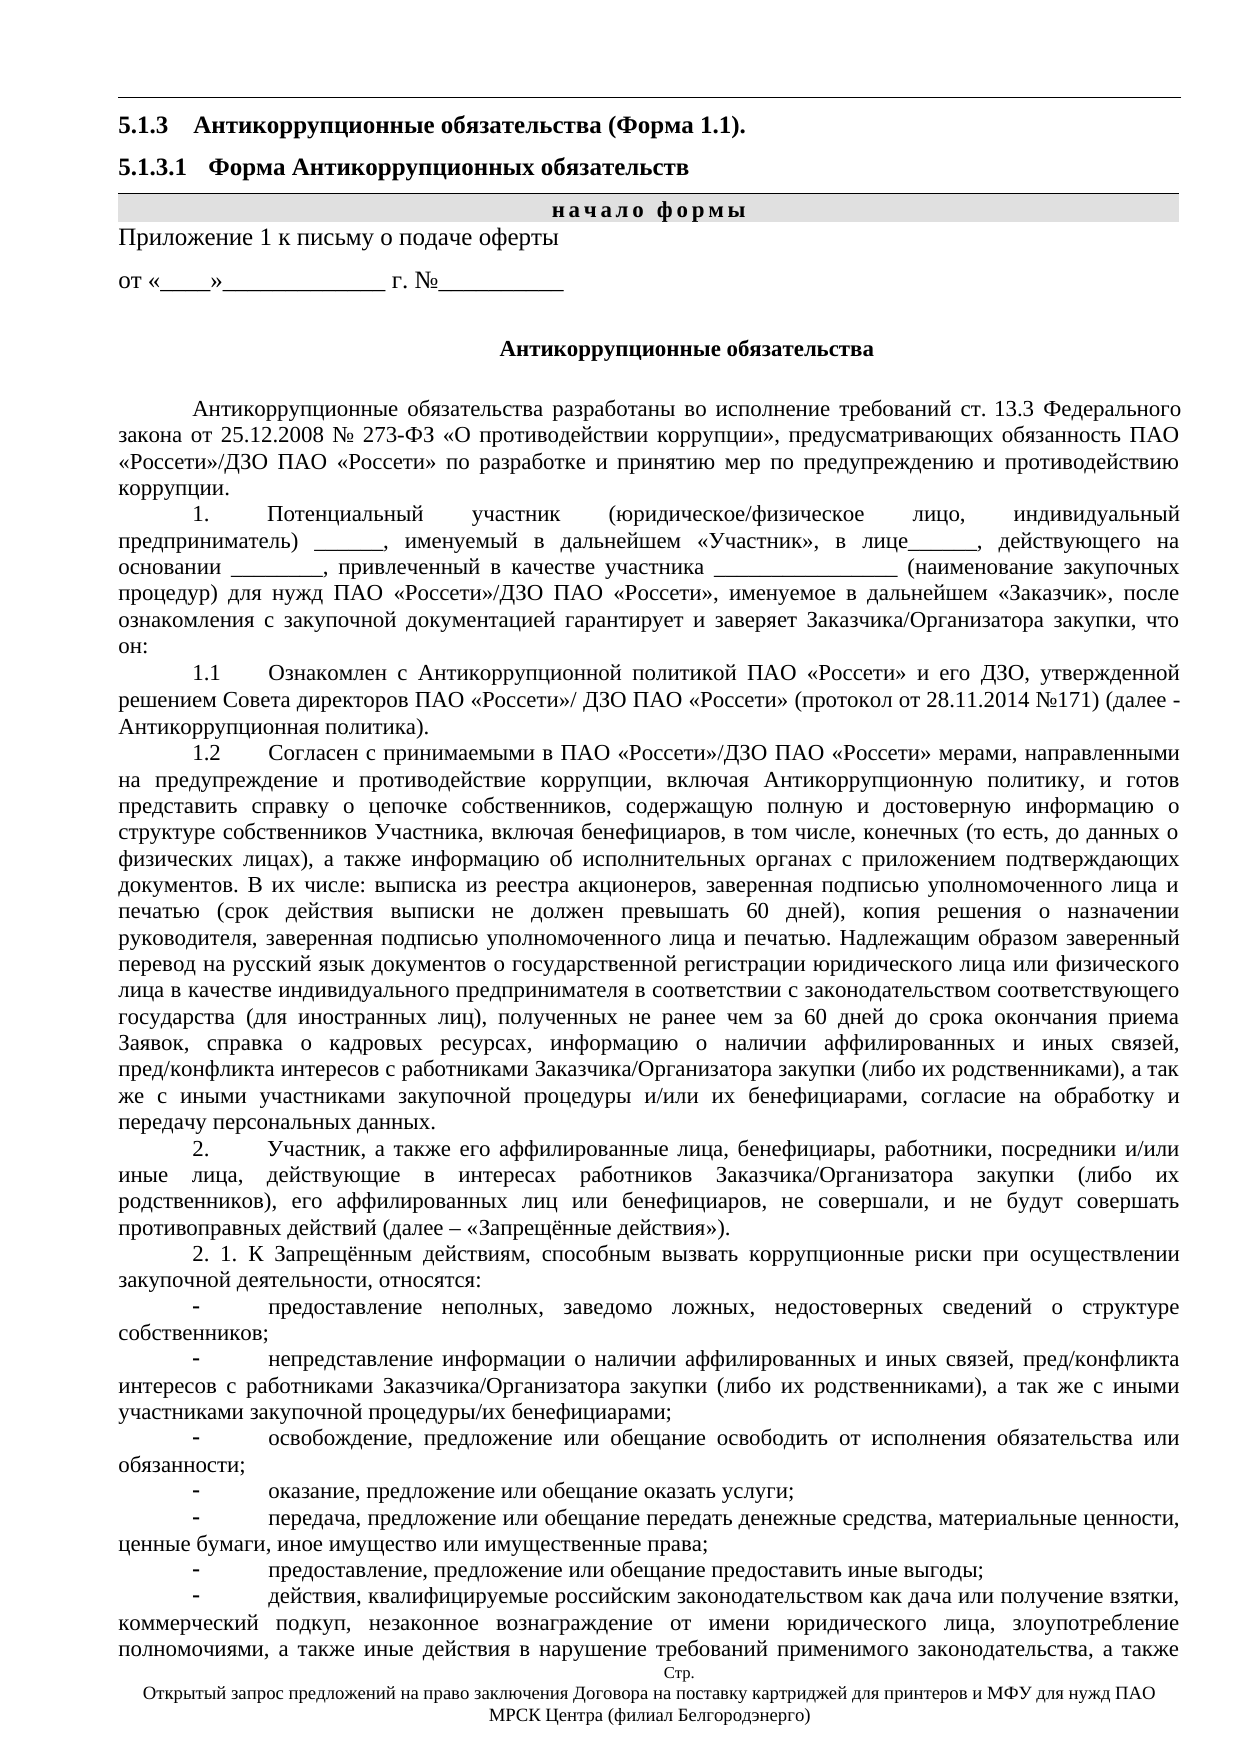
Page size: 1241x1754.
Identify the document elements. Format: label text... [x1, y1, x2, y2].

list передача, предложение или обещание передать денежные средства, материальные ценности, ценные бумаги, иное имущество или имущественные права; [118, 1503, 1181, 1556]
list освобождение, предложение или обещание освободить от исполнения обязательства или обязанности; [118, 1424, 1181, 1477]
text 1.1 Ознакомлен с Антикоррупционной политикой ПАО «Россети» и его ДЗО, утвержденной решением Совета директоров ПАО «Россети»/ ДЗО ПАО «Россети» (протокол от 28.11.2014 №171) (далее - Антикоррупционная политика). [118, 658, 1181, 739]
text начало формы [118, 194, 1179, 222]
list непредставление информации о наличии аффилированных и иных связей, пред/конфликта интересов с работниками Заказчика/Организатора закупки (либо их родственниками), а так же с иными участниками закупочной процедуры/их бенефициарами; [118, 1345, 1181, 1424]
list предоставление неполных, заведомо ложных, недостоверных сведений о структуре собственников; [118, 1293, 1181, 1345]
text 2. 1. К Запрещённым действиям, способным вызвать коррупционные риски при осуществлении закупочной деятельности, относятся: [118, 1240, 1181, 1293]
list Участник, а также его аффилированные лица, бенефициары, работники, посредники и/или иные лица, действующие в интересах работников Заказчика/Организатора закупки (либо их родственников), его аффилированных лиц или бенефициаров, не совершали, и не будут совершать противоправных действий (далее – «Запрещённые действия»). [118, 1134, 1181, 1240]
subtitle Форма Антикоррупционных обязательств [118, 152, 1181, 181]
text от «____»_____________ г. №__________ [118, 266, 1181, 294]
subtitle Антикоррупционные обязательства (Форма 1.1). [118, 111, 1181, 139]
text Антикоррупционные обязательства [118, 335, 1181, 361]
list Согласен с принимаемыми в ПАО «Россети»/ДЗО ПАО «Россети» мерами, направленными на предупреждение и противодействие коррупции, включая Антикоррупционную политику, и готов представить справку о цепочке собственников, содержащую полную и достоверную информацию о структуре собственников Участника, включая бенефициаров, в том числе, конечных (то есть, до данных о физических лицах), а также информацию об исполнительных органах с приложением подтверждающих документов. В их числе: выписка из реестра акционеров, заверенная подписью уполномоченного лица и печатью (срок действия выписки не должен превышать 60 дней), копия решения о назначении руководителя, заверенная подписью уполномоченного лица и печатью. Надлежащим образом заверенный перевод на русский язык документов о государственной регистрации юридического лица или физического лица в качестве индивидуального предпринимателя в соответствии с законодательством соответствующего государства (для иностранных лиц), полученных не ранее чем за 60 дней до срока окончания приема Заявок, справка о кадровых ресурсах, информацию о наличии аффилированных и иных связей, пред/конфликта интересов с работниками Заказчика/Организатора закупки (либо их родственниками), а так же с иными участниками закупочной процедуры и/или их бенефициарами, согласие на обработку и передачу персональных данных. [118, 739, 1181, 1134]
text Антикоррупционные обязательства разработаны во исполнение требований ст. 13.3 Федерального закона от 25.12.2008 № 273-ФЗ «О противодействии коррупции», предусматривающих обязанность ПАО «Россети»/ДЗО ПАО «Россети» по разработке и принятию мер по предупреждению и противодействию коррупции. [118, 395, 1181, 500]
list оказание, предложение или обещание оказать услуги; [118, 1477, 1181, 1503]
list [118, 1583, 1181, 1662]
text Приложение 1 к письму о подаче оферты [118, 222, 1181, 251]
list предоставление, предложение или обещание предоставить иные выгоды; [118, 1556, 1181, 1583]
list Потенциальный участник (юридическое/физическое лицо, индивидуальный предприниматель) ______, именуемый в дальнейшем «Участник», в лице______, действующего на основании ________, привлеченный в качестве участника ________________ (наименование закупочных процедур) для нужд ПАО «Россети»/ДЗО ПАО «Россети», именуемое в дальнейшем «Заказчик», после ознакомления с закупочной документацией гарантирует и заверяет Заказчика/Организатора закупки, что он: [118, 500, 1181, 658]
